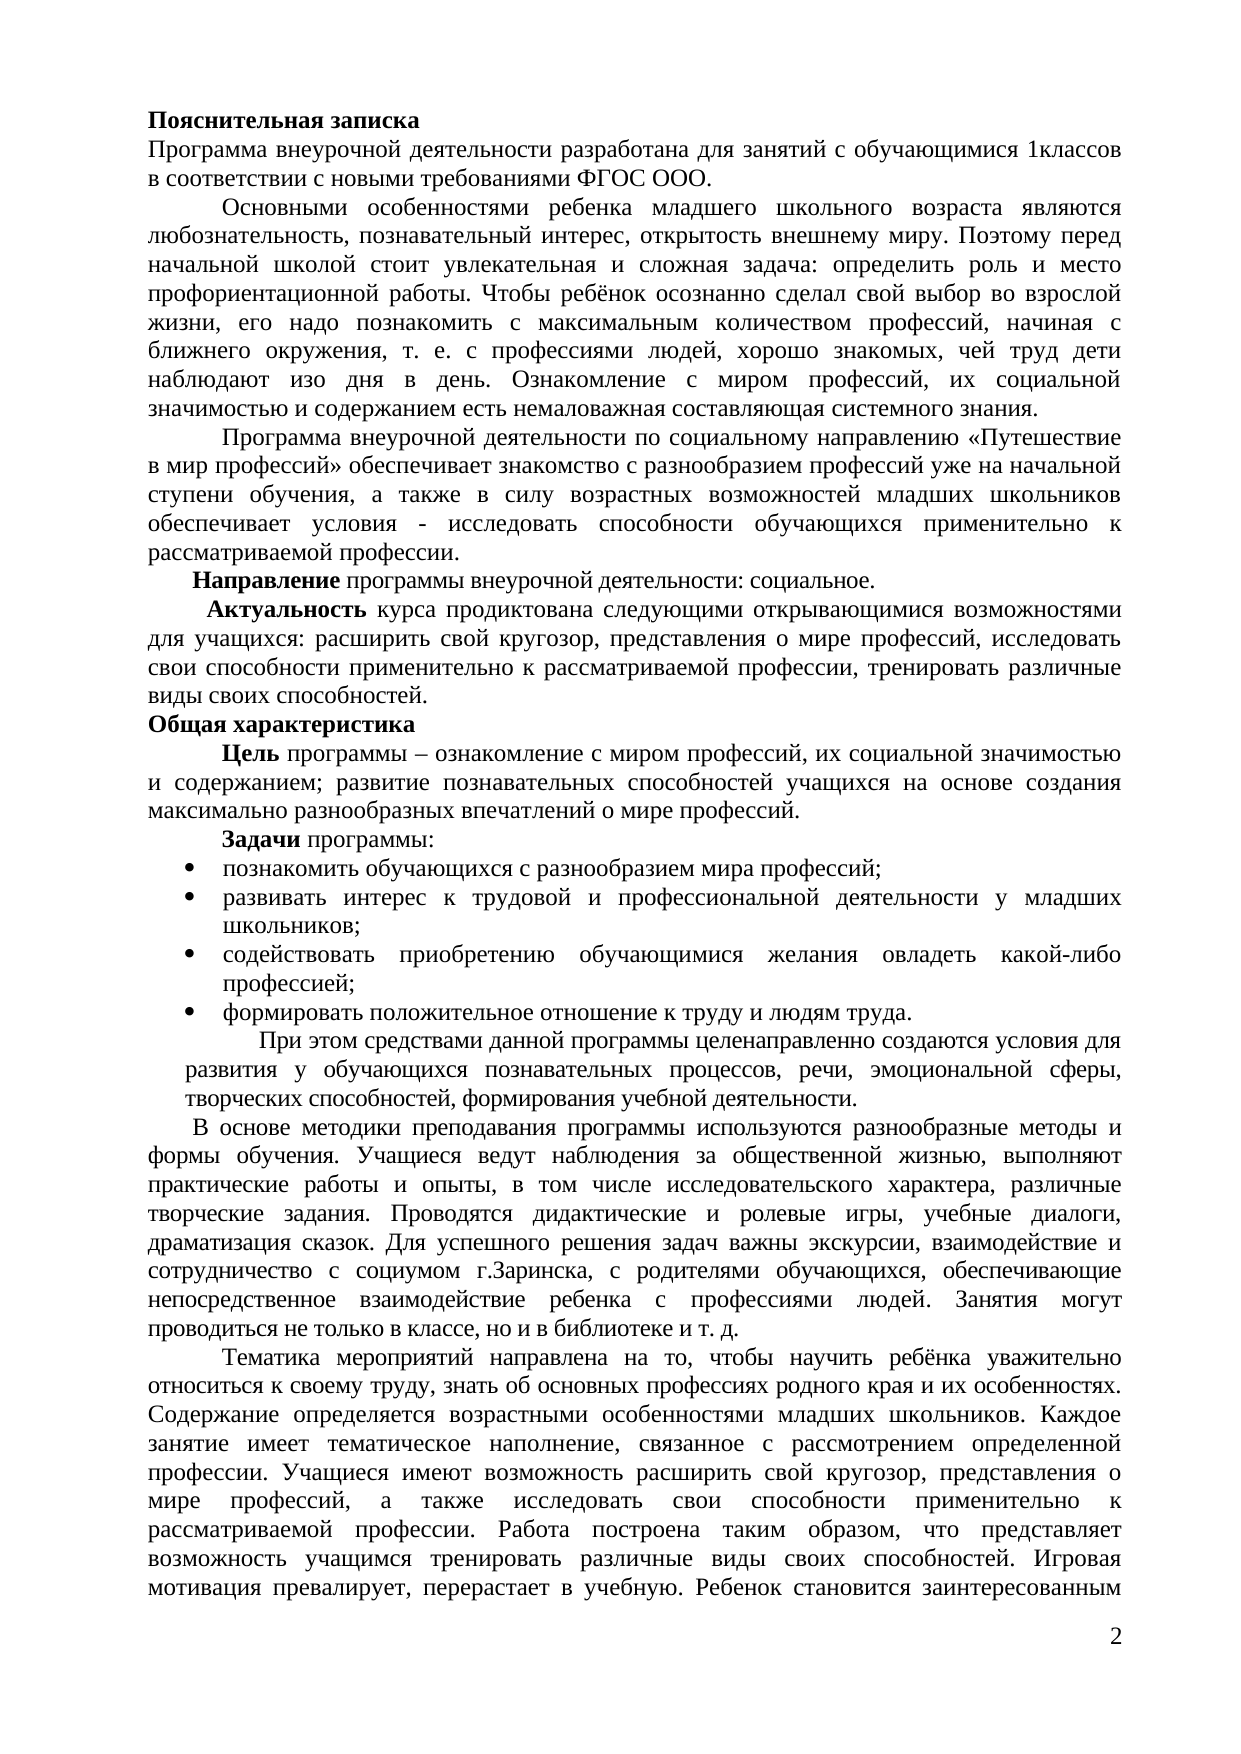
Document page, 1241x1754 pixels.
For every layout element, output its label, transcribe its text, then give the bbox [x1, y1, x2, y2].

text Программа внеурочной деятельности по социальному направлению «Путешествие в мир профессий» обеспечивает знакомство с разнообразием профессий уже на начальной ступени обучения, а также в силу возрастных возможностей младших школьников обеспечивает условия - исследовать способности обучающихся применительно к рассматриваемой профессии. [148, 422, 1122, 566]
text Направление программы внеурочной деятельности: социальное. [148, 566, 1122, 594]
text При этом средствами данной программы целенаправленно создаются условия для развития у обучающихся познавательных процессов, речи, эмоциональной сферы, творческих способностей, формирования учебной деятельности. [185, 1026, 1122, 1112]
text Цель программы – ознакомление с миром профессий, их социальной значимостью и содержанием; развитие познавательных способностей учащихся на основе создания максимально разнообразных впечатлений о мире профессий. [148, 738, 1122, 824]
text Общая характеристика [148, 709, 1122, 738]
list развивать интерес к трудовой и профессиональной деятельности у младших школьников; [185, 882, 1122, 939]
list формировать положительное отношение к труду и людям труда. [185, 997, 1122, 1026]
text В основе методики преподавания программы используются разнообразные методы и формы обучения. Учащиеся ведут наблюдения за общественной жизнью, выполняют практические работы и опыты, в том числе исследовательского характера, различные творческие задания. Проводятся дидактические и ролевые игры, учебные диалоги, драматизация сказок. Для успешного решения задач важны экскурсии, взаимодействие и сотрудничество с социумом г.Заринска, с родителями обучающихся, обеспечивающие непосредственное взаимодействие ребенка с профессиями людей. Занятия могут проводиться не только в классе, но и в библиотеке и т. д. [148, 1112, 1122, 1342]
text Задачи программы: [148, 824, 1122, 853]
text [148, 1342, 1122, 1601]
text Программа внеурочной деятельности разработана для занятий с обучающимися 1классов в соответствии с новыми требованиями ФГОС ООО. [148, 134, 1122, 192]
list содействовать приобретению обучающимися желания овладеть какой-либо профессией; [185, 939, 1122, 997]
list Пояснительная записка [148, 106, 1122, 134]
text Основными особенностями ребенка младшего школьного возраста являются любознательность, познавательный интерес, открытость внешнему миру. Поэтому перед начальной школой стоит увлекательная и сложная задача: определить роль и место профориентационной работы. Чтобы ребёнок осознанно сделал свой выбор во взрослой жизни, его надо познакомить с максимальным количеством профессий, начиная с ближнего окружения, т. е. с профессиями людей, хорошо знакомых, чей труд дети наблюдают изо дня в день. Ознакомление с миром профессий, их социальной значимостью и содержанием есть немаловажная составляющая системного знания. [148, 192, 1122, 422]
list познакомить обучающихся с разнообразием мира профессий; [185, 853, 1122, 882]
text Актуальность курса продиктована следующими открывающимися возможностями для учащихся: расширить свой кругозор, представления о мире профессий, исследовать свои способности применительно к рассматриваемой профессии, тренировать различные виды своих способностей. [148, 594, 1122, 709]
